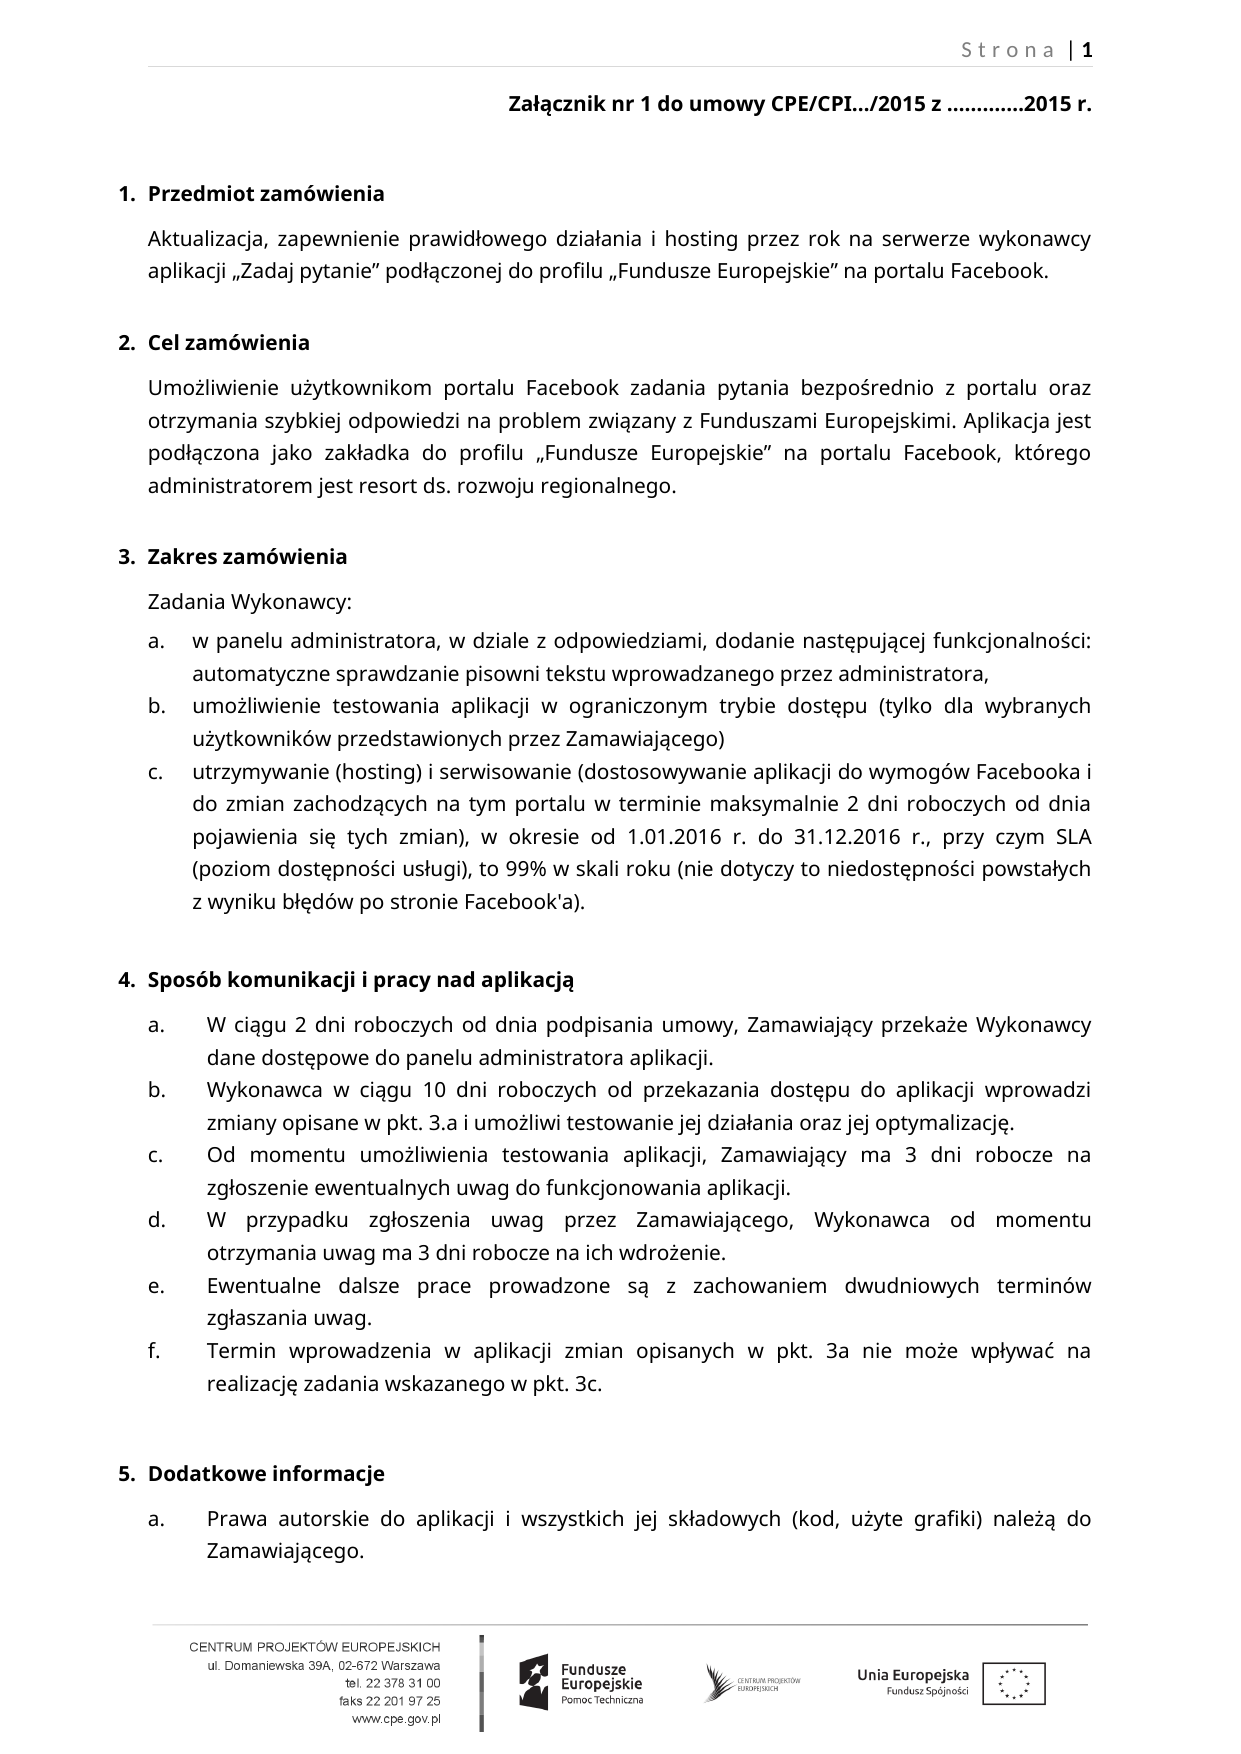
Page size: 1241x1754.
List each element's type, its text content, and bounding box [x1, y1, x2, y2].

list Od momentu umożliwienia testowania aplikacji, Zamawiający ma 3 dni robocze na zgłoszenie ewentualnych uwag do funkcjonowania aplikacji. [148, 1140, 1093, 1201]
text Zadania Wykonawcy: [148, 587, 1093, 616]
list Ewentualne dalsze prace prowadzone są z zachowaniem dwudniowych terminów zgłaszania uwag. [148, 1271, 1093, 1332]
list utrzymywanie (hosting) i serwisowanie (dostosowywanie aplikacji do wymogów Facebooka i do zmian zachodzących na tym portalu w terminie maksymalnie 2 dni roboczych od dnia pojawienia się tych zmian), w okresie od 1.01.2016 r. do 31.12.2016 r., przy czym SLA (poziom dostępności usługi), to 99% w skali roku (nie dotyczy to niedostępności powstałych z wyniku błędów po stronie Facebook'a). [148, 757, 1093, 916]
list Sposób komunikacji i pracy nad aplikacją [118, 965, 1093, 993]
text Umożliwienie użytkownikom portalu Facebook zadania pytania bezpośrednio z portalu oraz otrzymania szybkiej odpowiedzi na problem związany z Funduszami Europejskimi. Aplikacja jest podłączona jako zakładka do profilu „Fundusze Europejskie” na portalu Facebook, którego administratorem jest resort ds. rozwoju regionalnego. [148, 373, 1093, 499]
list Termin wprowadzenia w aplikacji zmian opisanych w pkt. 3a nie może wpływać na realizację zadania wskazanego w pkt. 3c. [148, 1336, 1093, 1397]
text Aktualizacja, zapewnienie prawidłowego działania i hosting przez rok na serwerze wykonawcy aplikacji „Zadaj pytanie” podłączonej do profilu „Fundusze Europejskie” na portalu Facebook. [148, 224, 1093, 285]
list umożliwienie testowania aplikacji w ograniczonym trybie dostępu (tylko dla wybranych użytkowników przedstawionych przez Zamawiającego) [148, 692, 1093, 753]
list Prawa autorskie do aplikacji i wszystkich jej składowych (kod, użyte grafiki) należą do Zamawiającego. [148, 1504, 1093, 1565]
list Dodatkowe informacje [118, 1459, 1093, 1487]
text Załącznik nr 1 do umowy CPE/CPI…/2015 z ……….…2015 r. [148, 89, 1093, 117]
list W przypadku zgłoszenia uwag przez Zamawiającego, Wykonawca od momentu otrzymania uwag ma 3 dni robocze na ich wdrożenie. [148, 1206, 1093, 1267]
picture [147, 1620, 1093, 1737]
list Wykonawca w ciągu 10 dni roboczych od przekazania dostępu do aplikacji wprowadzi zmiany opisane w pkt. 3.a i umożliwi testowanie jej działania oraz jej optymalizację. [148, 1075, 1093, 1136]
list w panelu administratora, w dziale z odpowiedziami, dodanie następującej funkcjonalności: automatyczne sprawdzanie pisowni tekstu wprowadzanego przez administratora, [148, 626, 1093, 687]
list W ciągu 2 dni roboczych od dnia podpisania umowy, Zamawiający przekaże Wykonawcy dane dostępowe do panelu administratora aplikacji. [148, 1010, 1093, 1071]
list Cel zamówienia [118, 328, 1093, 356]
list Przedmiot zamówienia [118, 179, 1093, 207]
list Zakres zamówienia [118, 542, 1093, 571]
